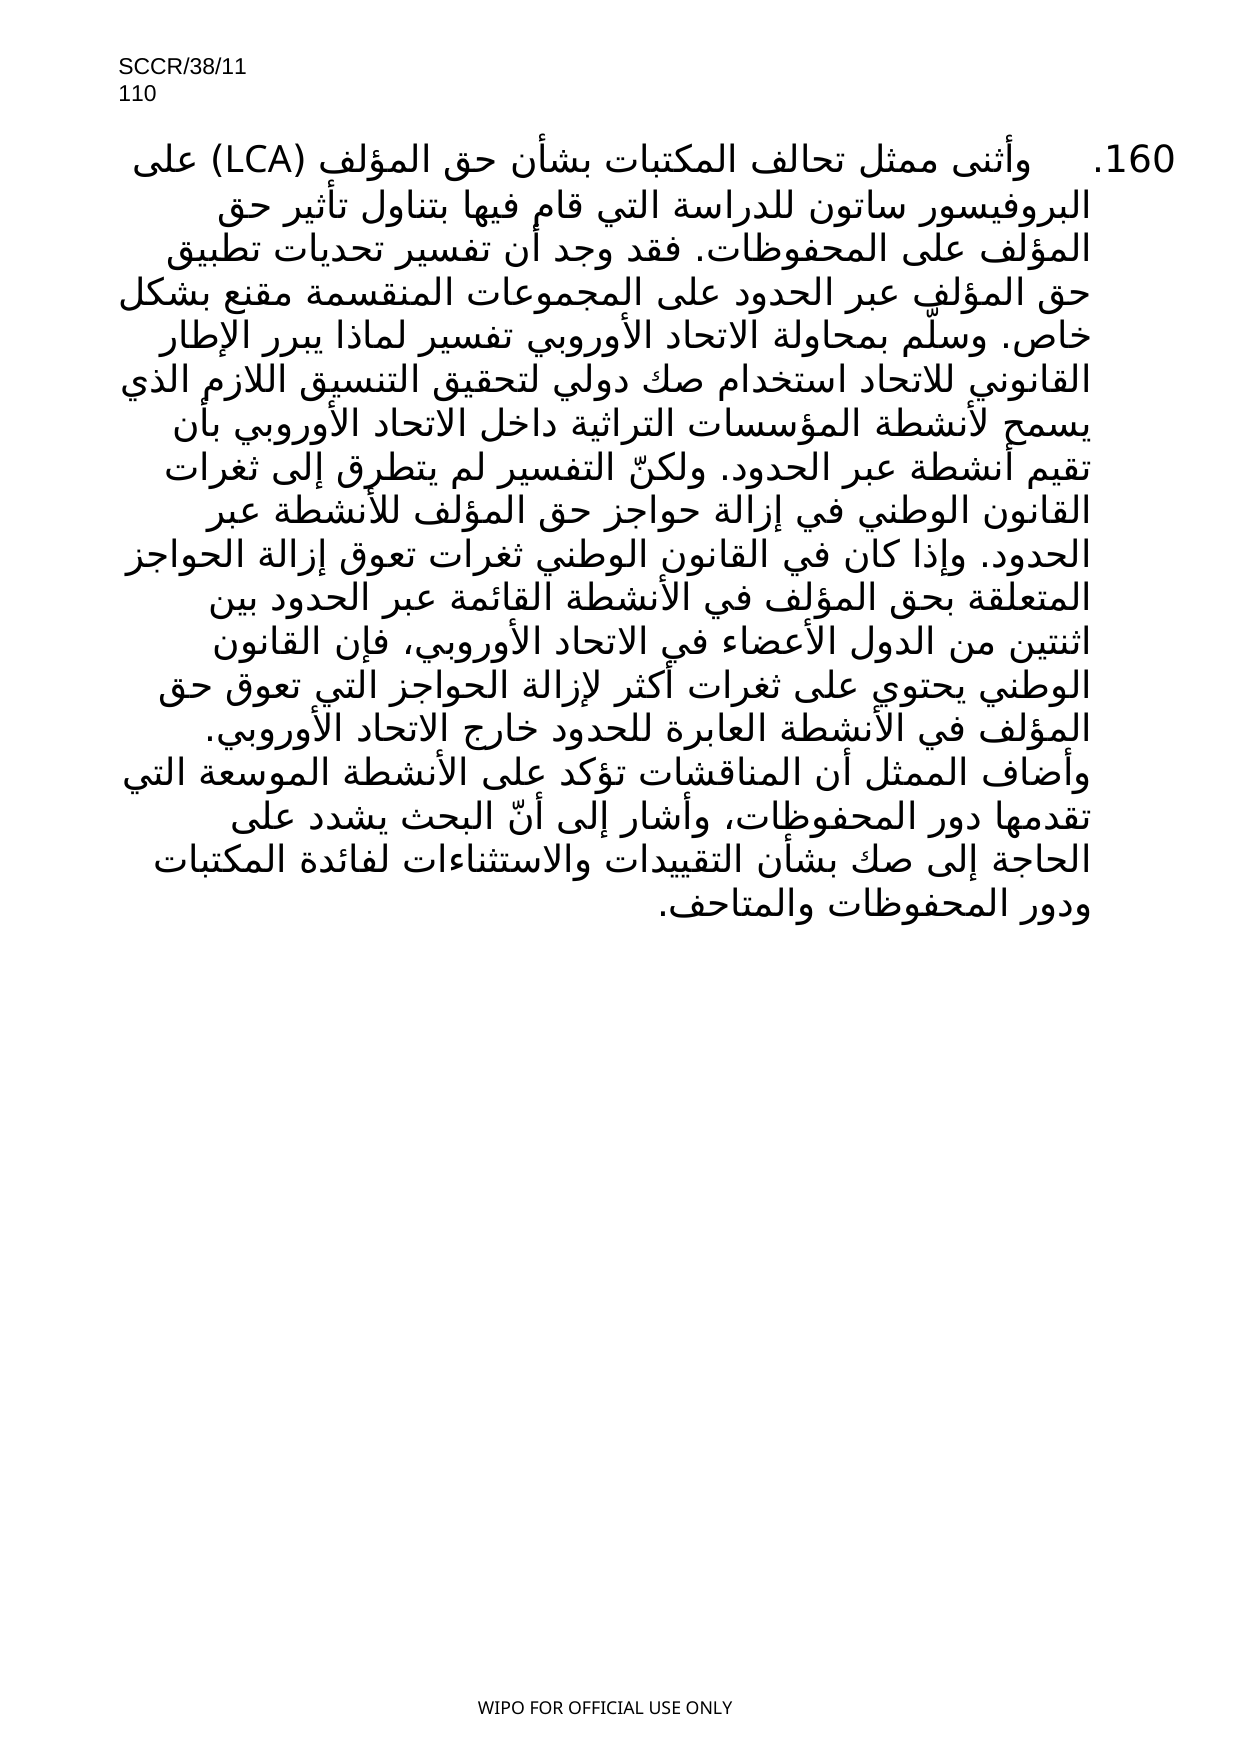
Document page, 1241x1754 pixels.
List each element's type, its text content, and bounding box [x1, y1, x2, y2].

list وأثنى ممثل تحالف المكتبات بشأن حق المؤلف (LCA) على البروفيسور ساتون للدراسة التي قام فيها بتناول تأثير حق المؤلف على المحفوظات. فقد وجد أن تفسير تحديات تطبيق حق المؤلف عبر الحدود على المجموعات المنقسمة مقنع بشكل خاص. وسلّم بمحاولة الاتحاد الأوروبي تفسير لماذا يبرر الإطار القانوني للاتحاد استخدام صك دولي لتحقيق التنسيق اللازم الذي يسمح لأنشطة المؤسسات التراثية داخل الاتحاد الأوروبي بأن تقيم أنشطة عبر الحدود. ولكنّ التفسير لم يتطرق إلى ثغرات القانون الوطني في إزالة حواجز حق المؤلف للأنشطة عبر الحدود. وإذا كان في القانون الوطني ثغرات تعوق إزالة الحواجز المتعلقة بحق المؤلف في الأنشطة القائمة عبر الحدود بين اثنتين من الدول الأعضاء في الاتحاد الأوروبي، فإن القانون الوطني يحتوي على ثغرات أكثر لإزالة الحواجز التي تعوق حق المؤلف في الأنشطة العابرة للحدود خارج الاتحاد الأوروبي. وأضاف الممثل أن المناقشات تؤكد على الأنشطة الموسعة التي تقدمها دور المحفوظات، وأشار إلى أنّ البحث يشدد على الحاجة إلى صك بشأن التقييدات والاستثناءات لفائدة المكتبات ودور المحفوظات والمتاحف. [118, 132, 1092, 925]
